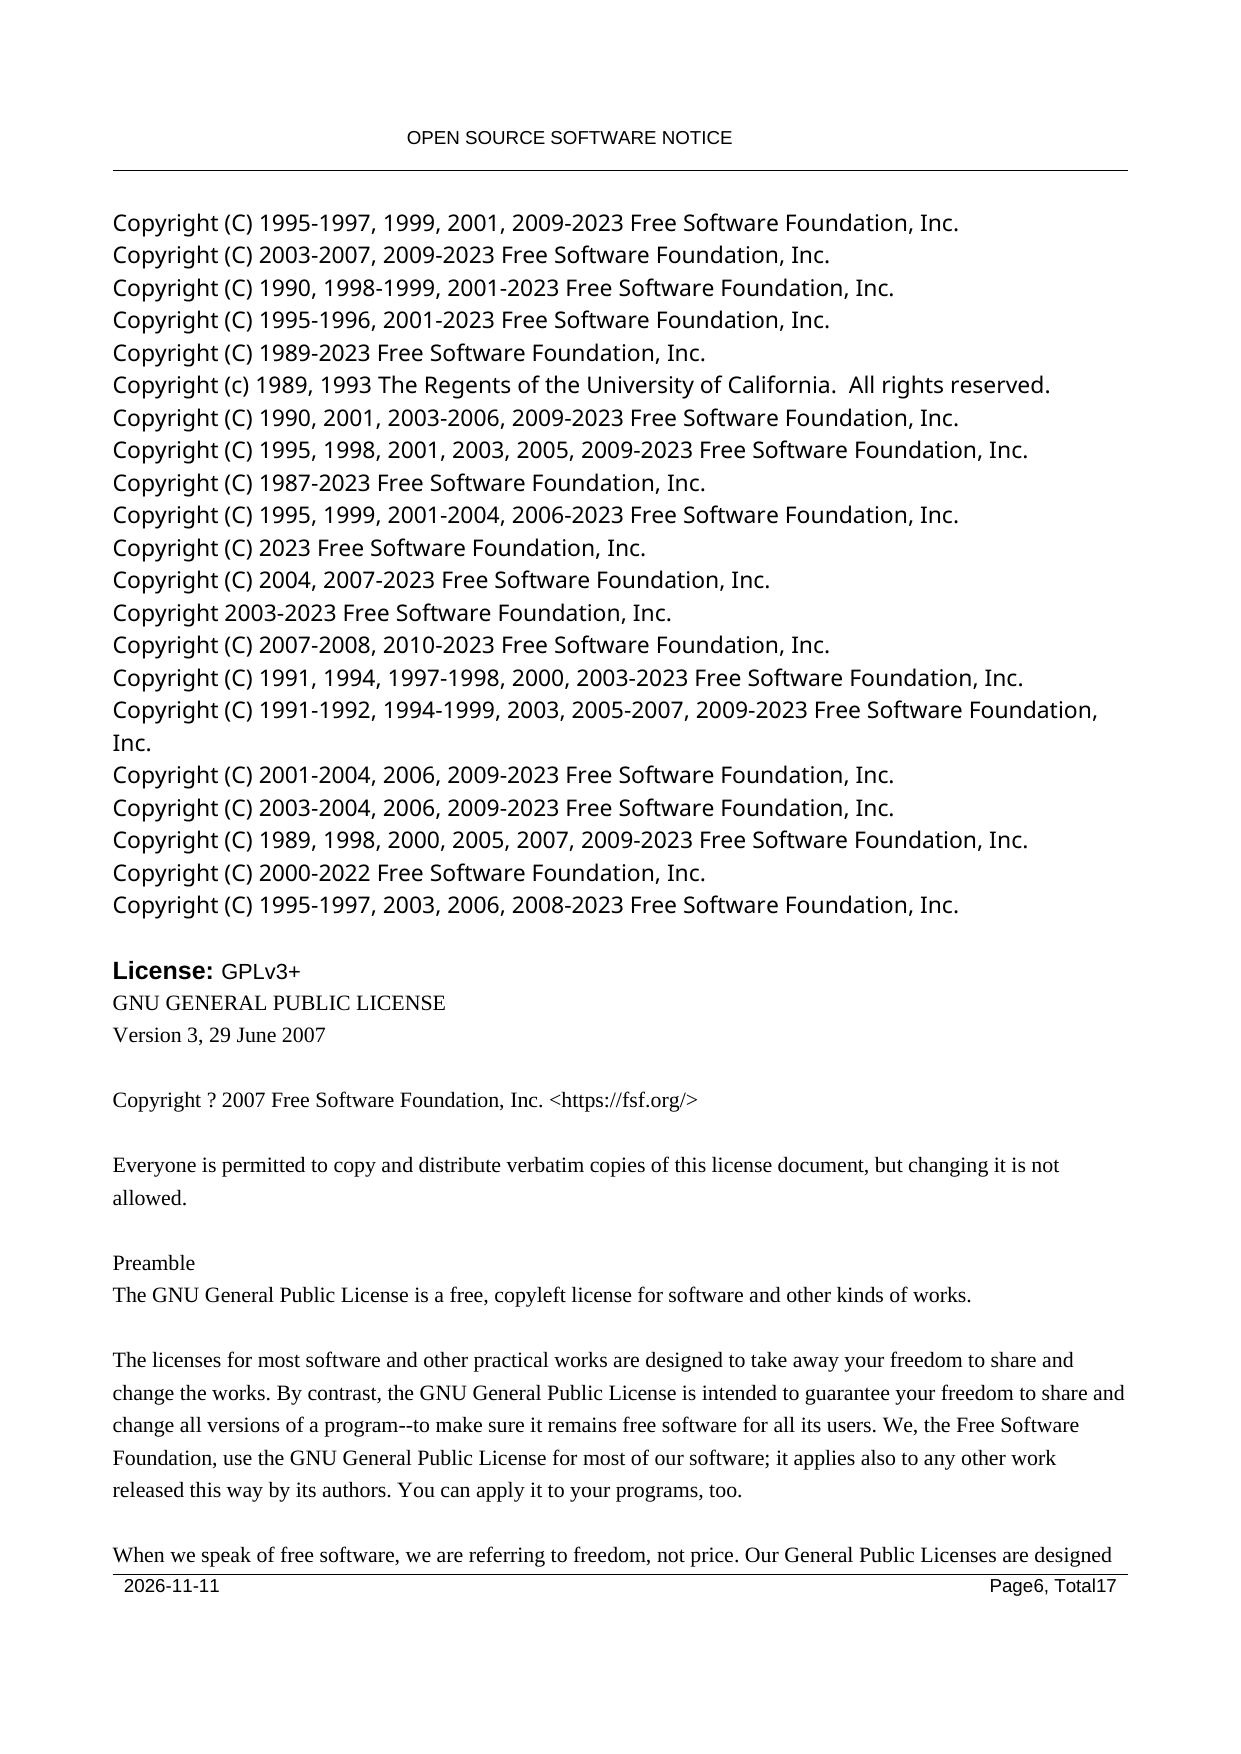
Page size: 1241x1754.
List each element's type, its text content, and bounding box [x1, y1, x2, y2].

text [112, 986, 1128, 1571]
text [112, 206, 1128, 954]
text License: GPLv3+ [112, 954, 1128, 986]
